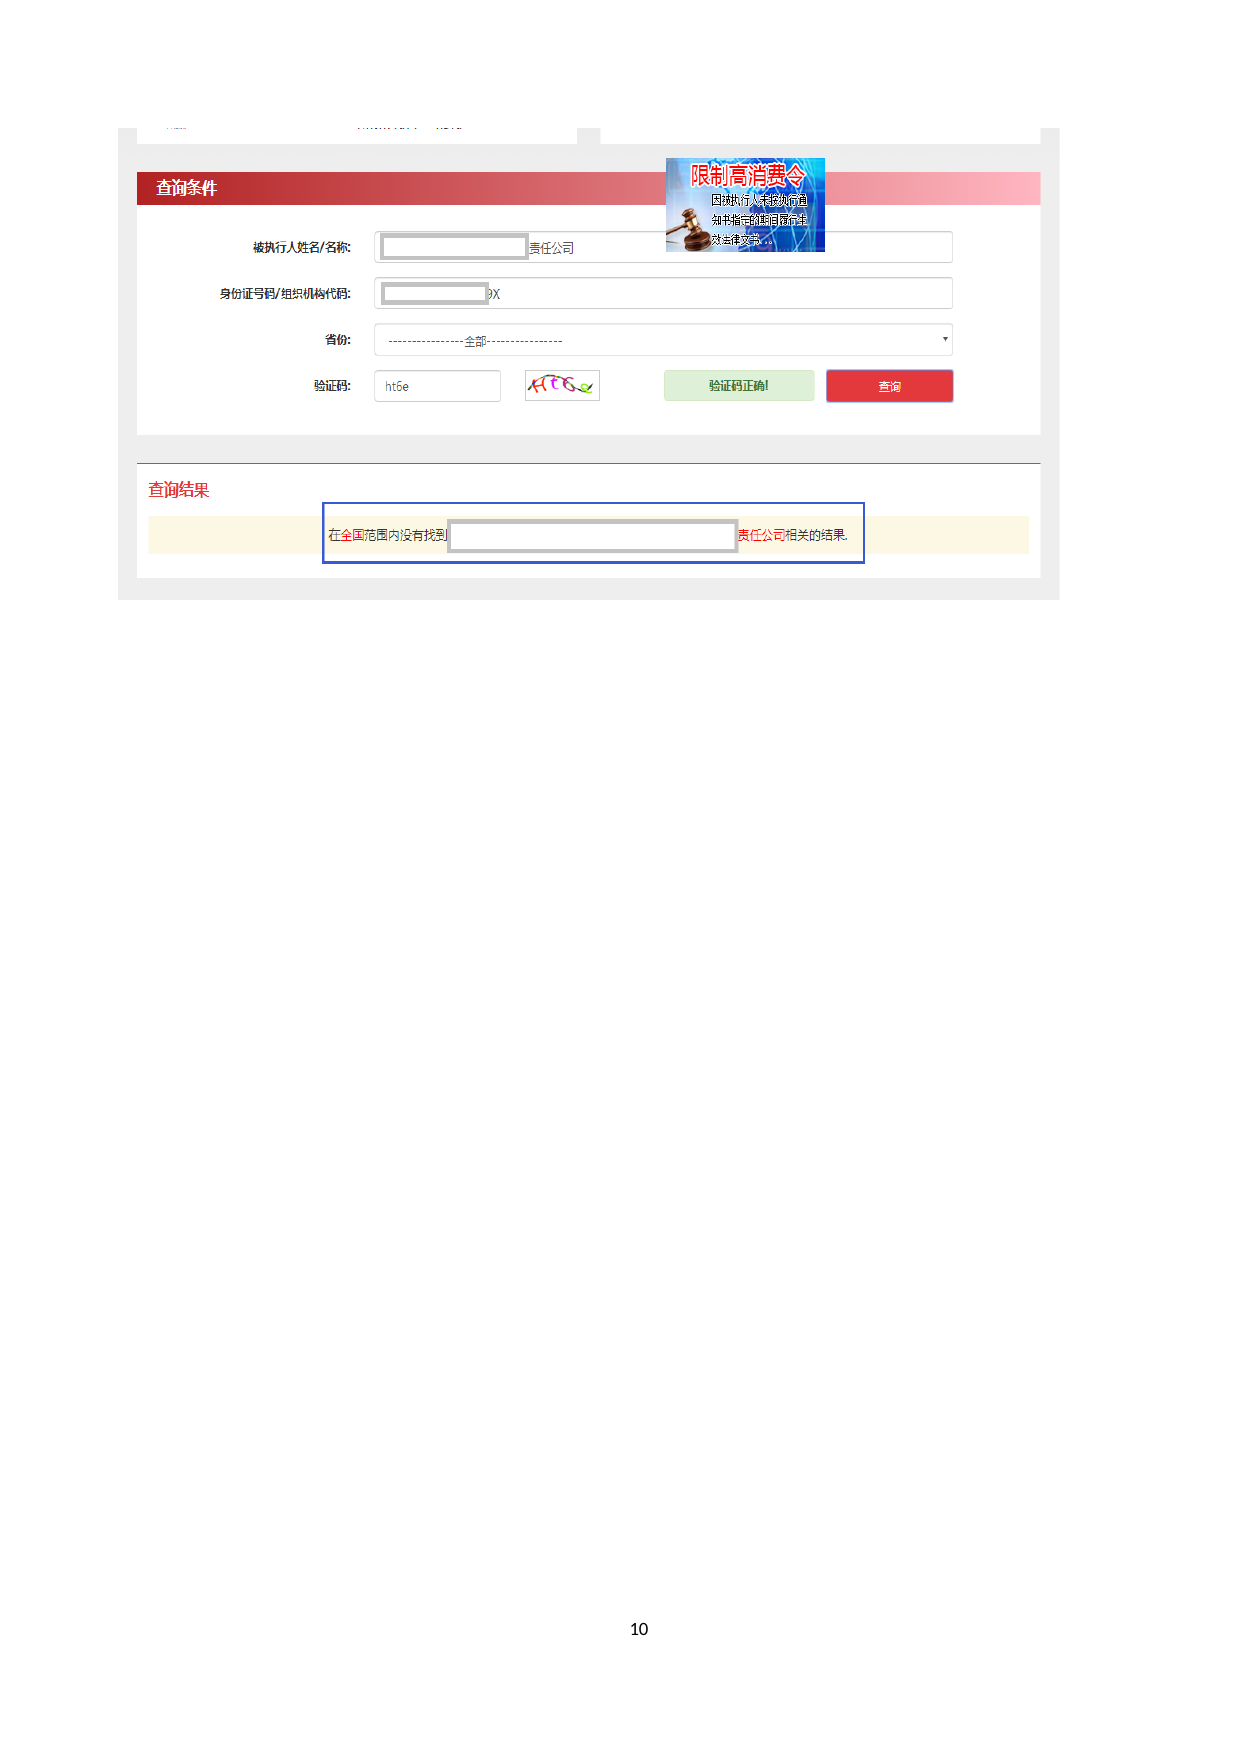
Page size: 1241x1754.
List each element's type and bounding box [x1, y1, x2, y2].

picture [118, 128, 1060, 600]
